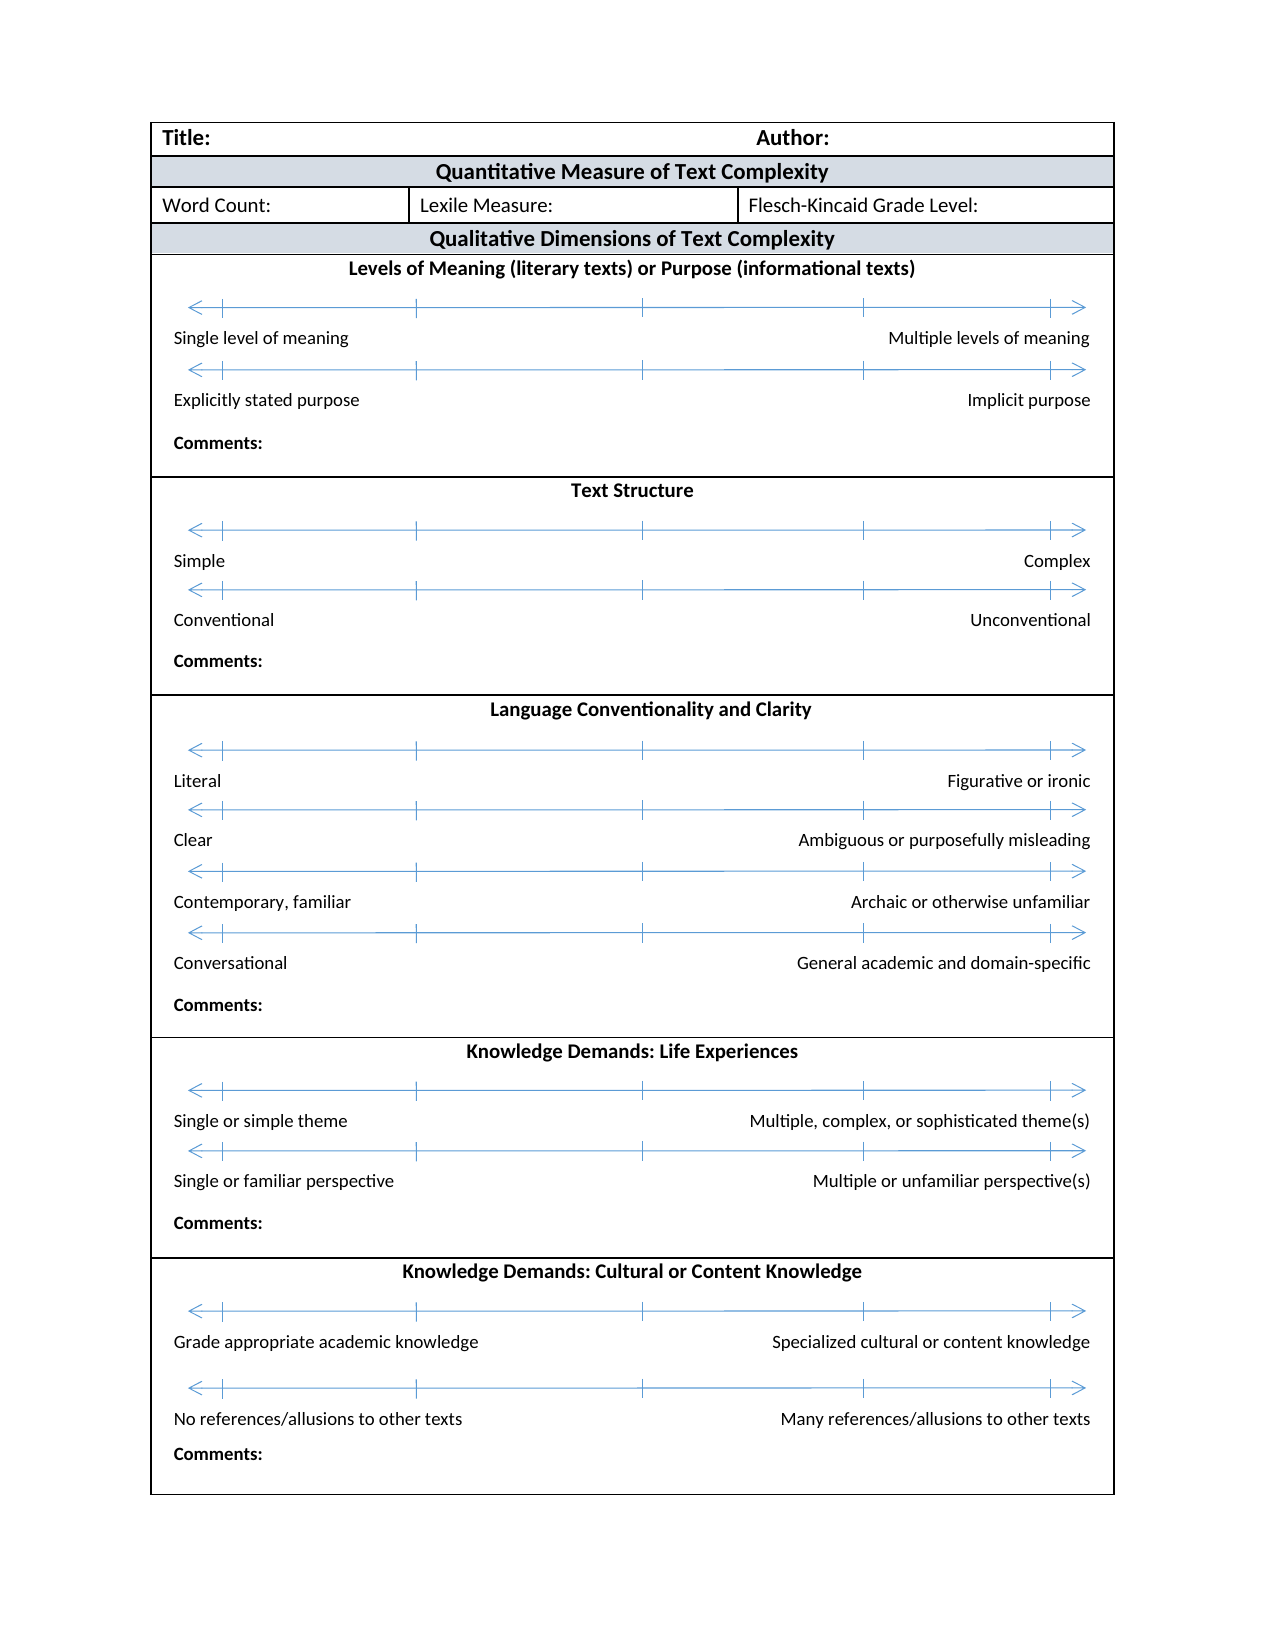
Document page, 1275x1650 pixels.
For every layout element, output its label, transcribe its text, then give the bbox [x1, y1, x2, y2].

table_cell Lexile Measure: [410, 188, 737, 222]
table_cell Levels of Meaning (literary texts) or Purpose (informational texts) [152, 255, 1113, 476]
table_cell Qualitative Dimensions of Text Complexity [152, 224, 1113, 253]
table_cell Knowledge Demands: Life Experiences [152, 1038, 1113, 1257]
table_header Title: Author: [152, 123, 1113, 155]
table_cell Flesch-Kincaid Grade Level: [739, 188, 1113, 222]
table_cell Language Conventionality and Clarity [152, 696, 1113, 1036]
table_cell Word Count: [152, 188, 408, 222]
table_cell Text Structure [152, 478, 1113, 694]
table_cell Knowledge Demands: Cultural or Content Knowledge [152, 1259, 1113, 1494]
table_cell Quantitative Measure of Text Complexity [152, 157, 1113, 186]
